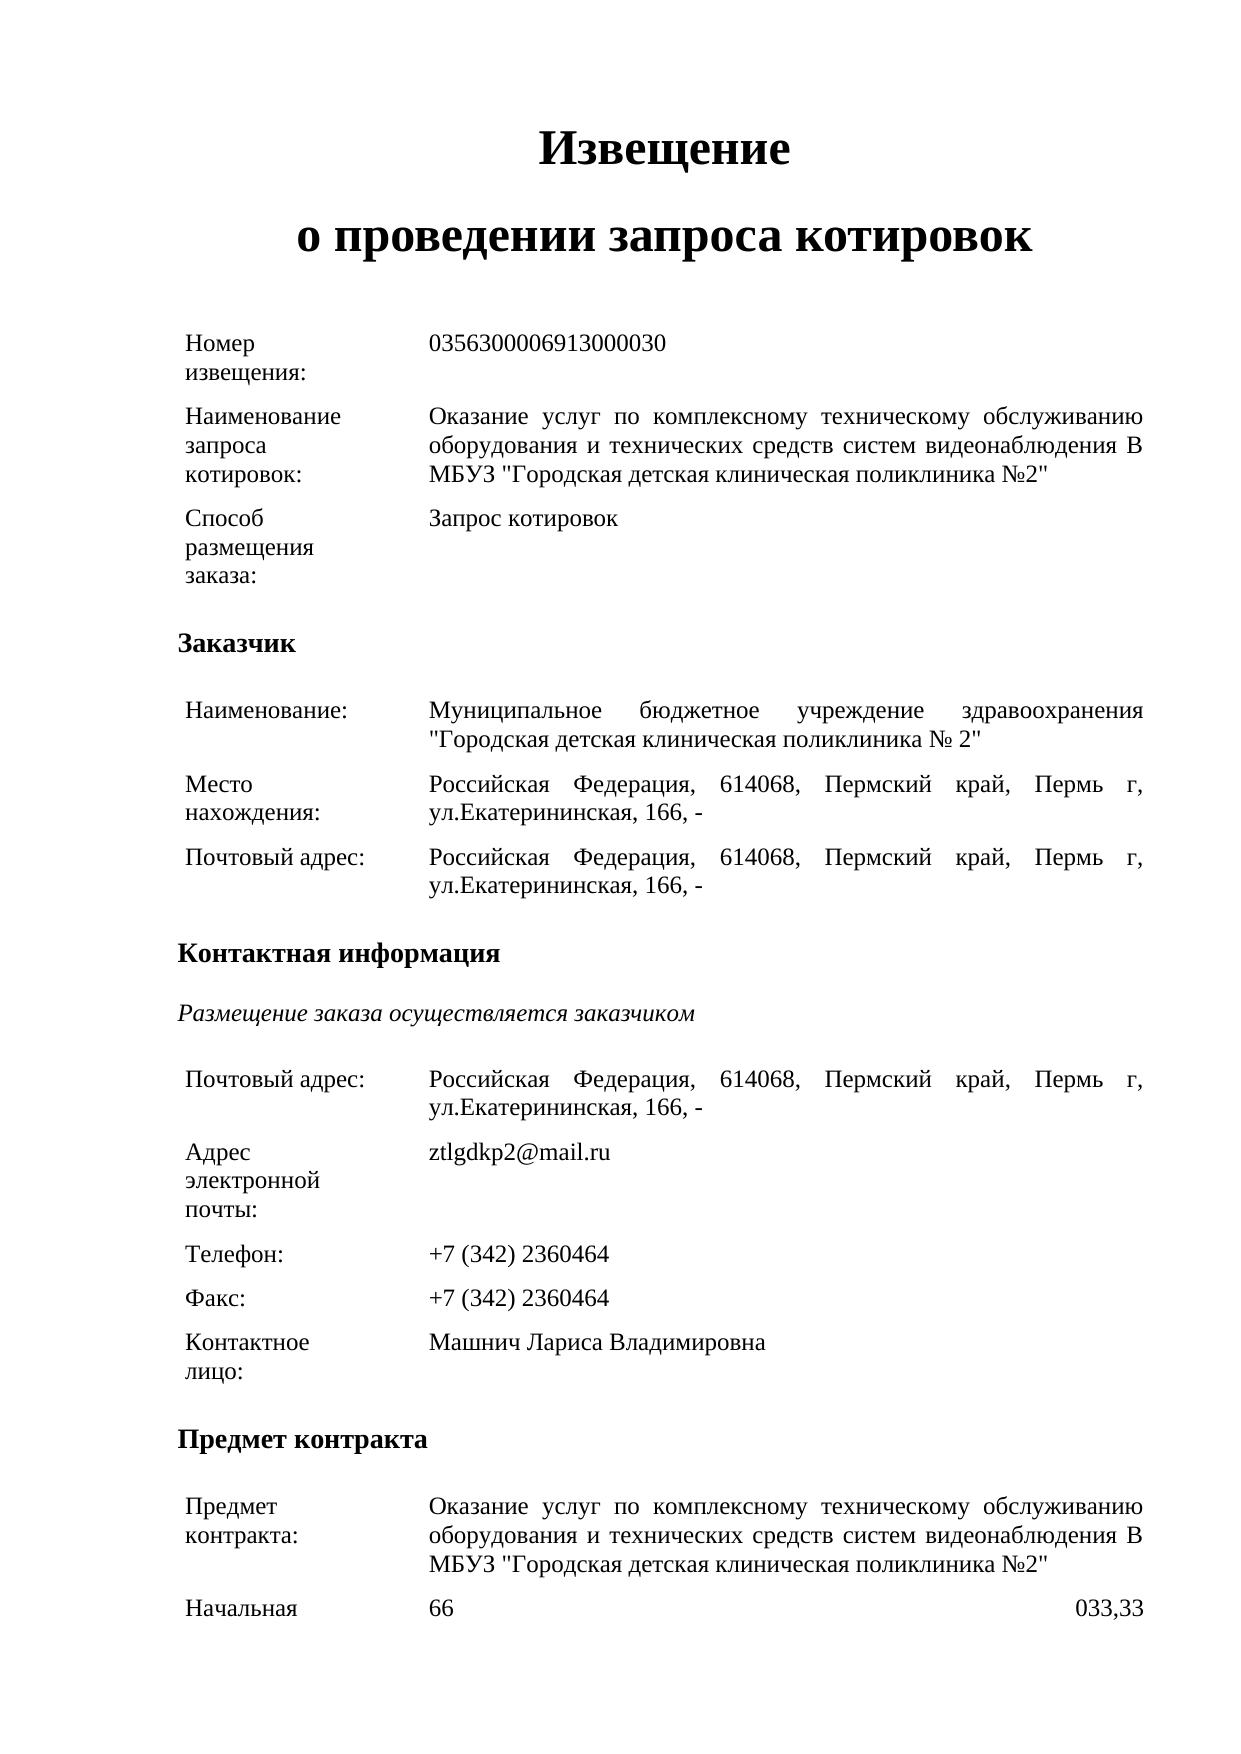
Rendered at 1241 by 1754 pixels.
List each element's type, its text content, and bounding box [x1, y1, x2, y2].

table_cell Наименование запроса котировок: [177, 393, 421, 495]
table_cell Оказание услуг по комплексному техническому обслуживанию оборудования и технических средств систем видеонаблюдения В МБУЗ "Городская детская клиническая поликлиника №2" [421, 393, 1152, 495]
table_header Российская Федерация, 614068, Пермский край, Пермь г, ул.Екатерининская, 166, - [421, 1056, 1152, 1129]
table_cell Почтовый адрес: [177, 834, 421, 907]
table_cell Факс: [177, 1275, 421, 1319]
table_cell Машнич Лариса Владимировна [421, 1320, 1152, 1393]
table_header Почтовый адрес: [177, 1056, 421, 1129]
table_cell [177, 1585, 421, 1630]
text Размещение заказа осуществляется заказчиком [177, 998, 1152, 1027]
table_header Предмет контракта: [177, 1484, 421, 1585]
table_cell Способ размещения заказа: [177, 495, 421, 597]
table_header Номер извещения: [177, 320, 421, 393]
table_cell Адрес электронной почты: [177, 1129, 421, 1231]
text Контактная информация [177, 936, 1152, 969]
table_header Муниципальное бюджетное учреждение здравоохранения "Городская детская клиническая поликлиника № 2" [421, 688, 1152, 761]
table_cell +7 (342) 2360464 [421, 1231, 1152, 1275]
table_cell ztlgdkp2@mail.ru [421, 1129, 1152, 1231]
table_cell Контактное лицо: [177, 1320, 421, 1393]
text Предмет контракта [177, 1422, 1152, 1454]
text о проведении запроса котировок [177, 205, 1152, 262]
table_header Оказание услуг по комплексному техническому обслуживанию оборудования и технических средств систем видеонаблюдения В МБУЗ "Городская детская клиническая поликлиника №2" [421, 1484, 1152, 1585]
table_cell Место нахождения: [177, 761, 421, 834]
text Заказчик [177, 626, 1152, 659]
table_cell Российская Федерация, 614068, Пермский край, Пермь г, ул.Екатерининская, 166, - [421, 834, 1152, 907]
table_cell Запрос котировок [421, 495, 1152, 597]
table_cell +7 (342) 2360464 [421, 1275, 1152, 1319]
table_header Наименование: [177, 688, 421, 761]
text Извещение [177, 118, 1152, 176]
table_cell Телефон: [177, 1231, 421, 1275]
table_cell Российская Федерация, 614068, Пермский край, Пермь г, ул.Екатерининская, 166, - [421, 761, 1152, 834]
table_header 0356300006913000030 [421, 320, 1152, 393]
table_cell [421, 1585, 1152, 1630]
